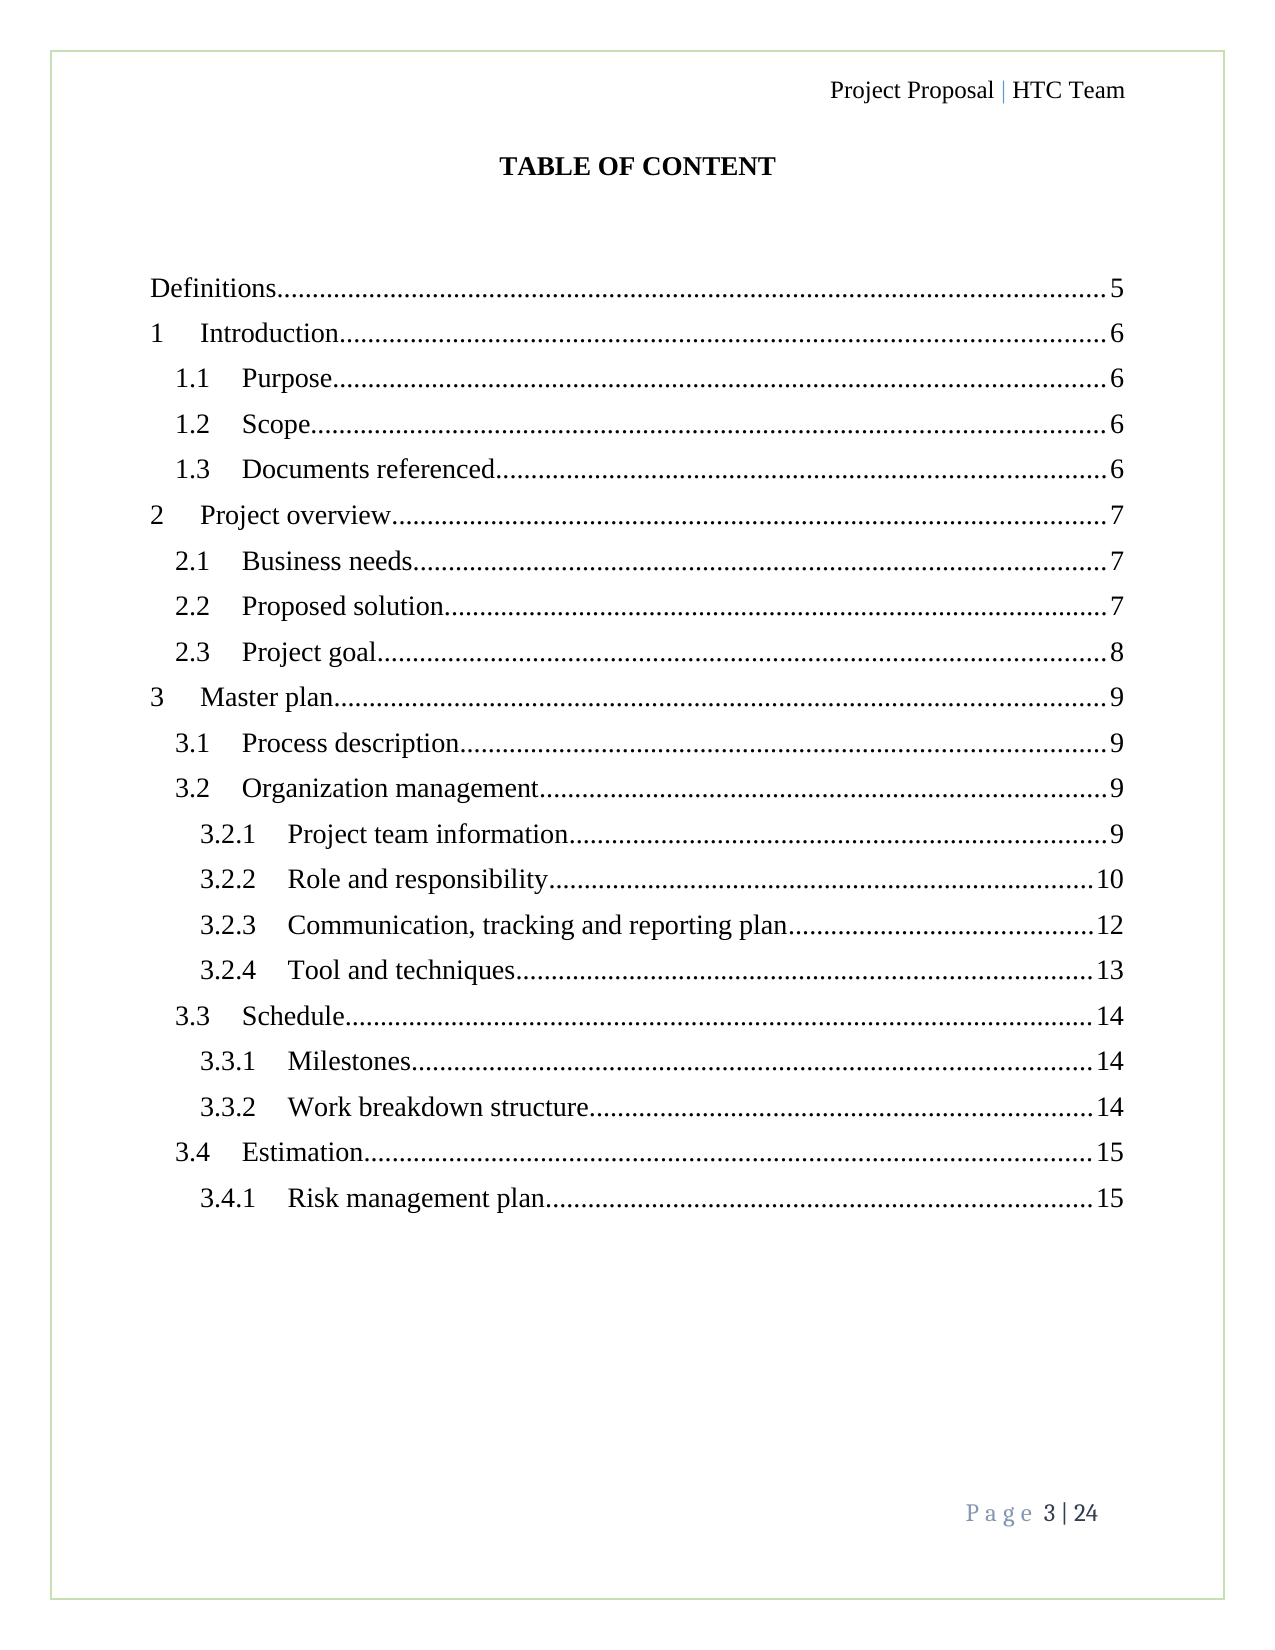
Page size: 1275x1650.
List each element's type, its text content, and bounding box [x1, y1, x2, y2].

text TABLE OF CONTENT [150, 150, 1125, 181]
